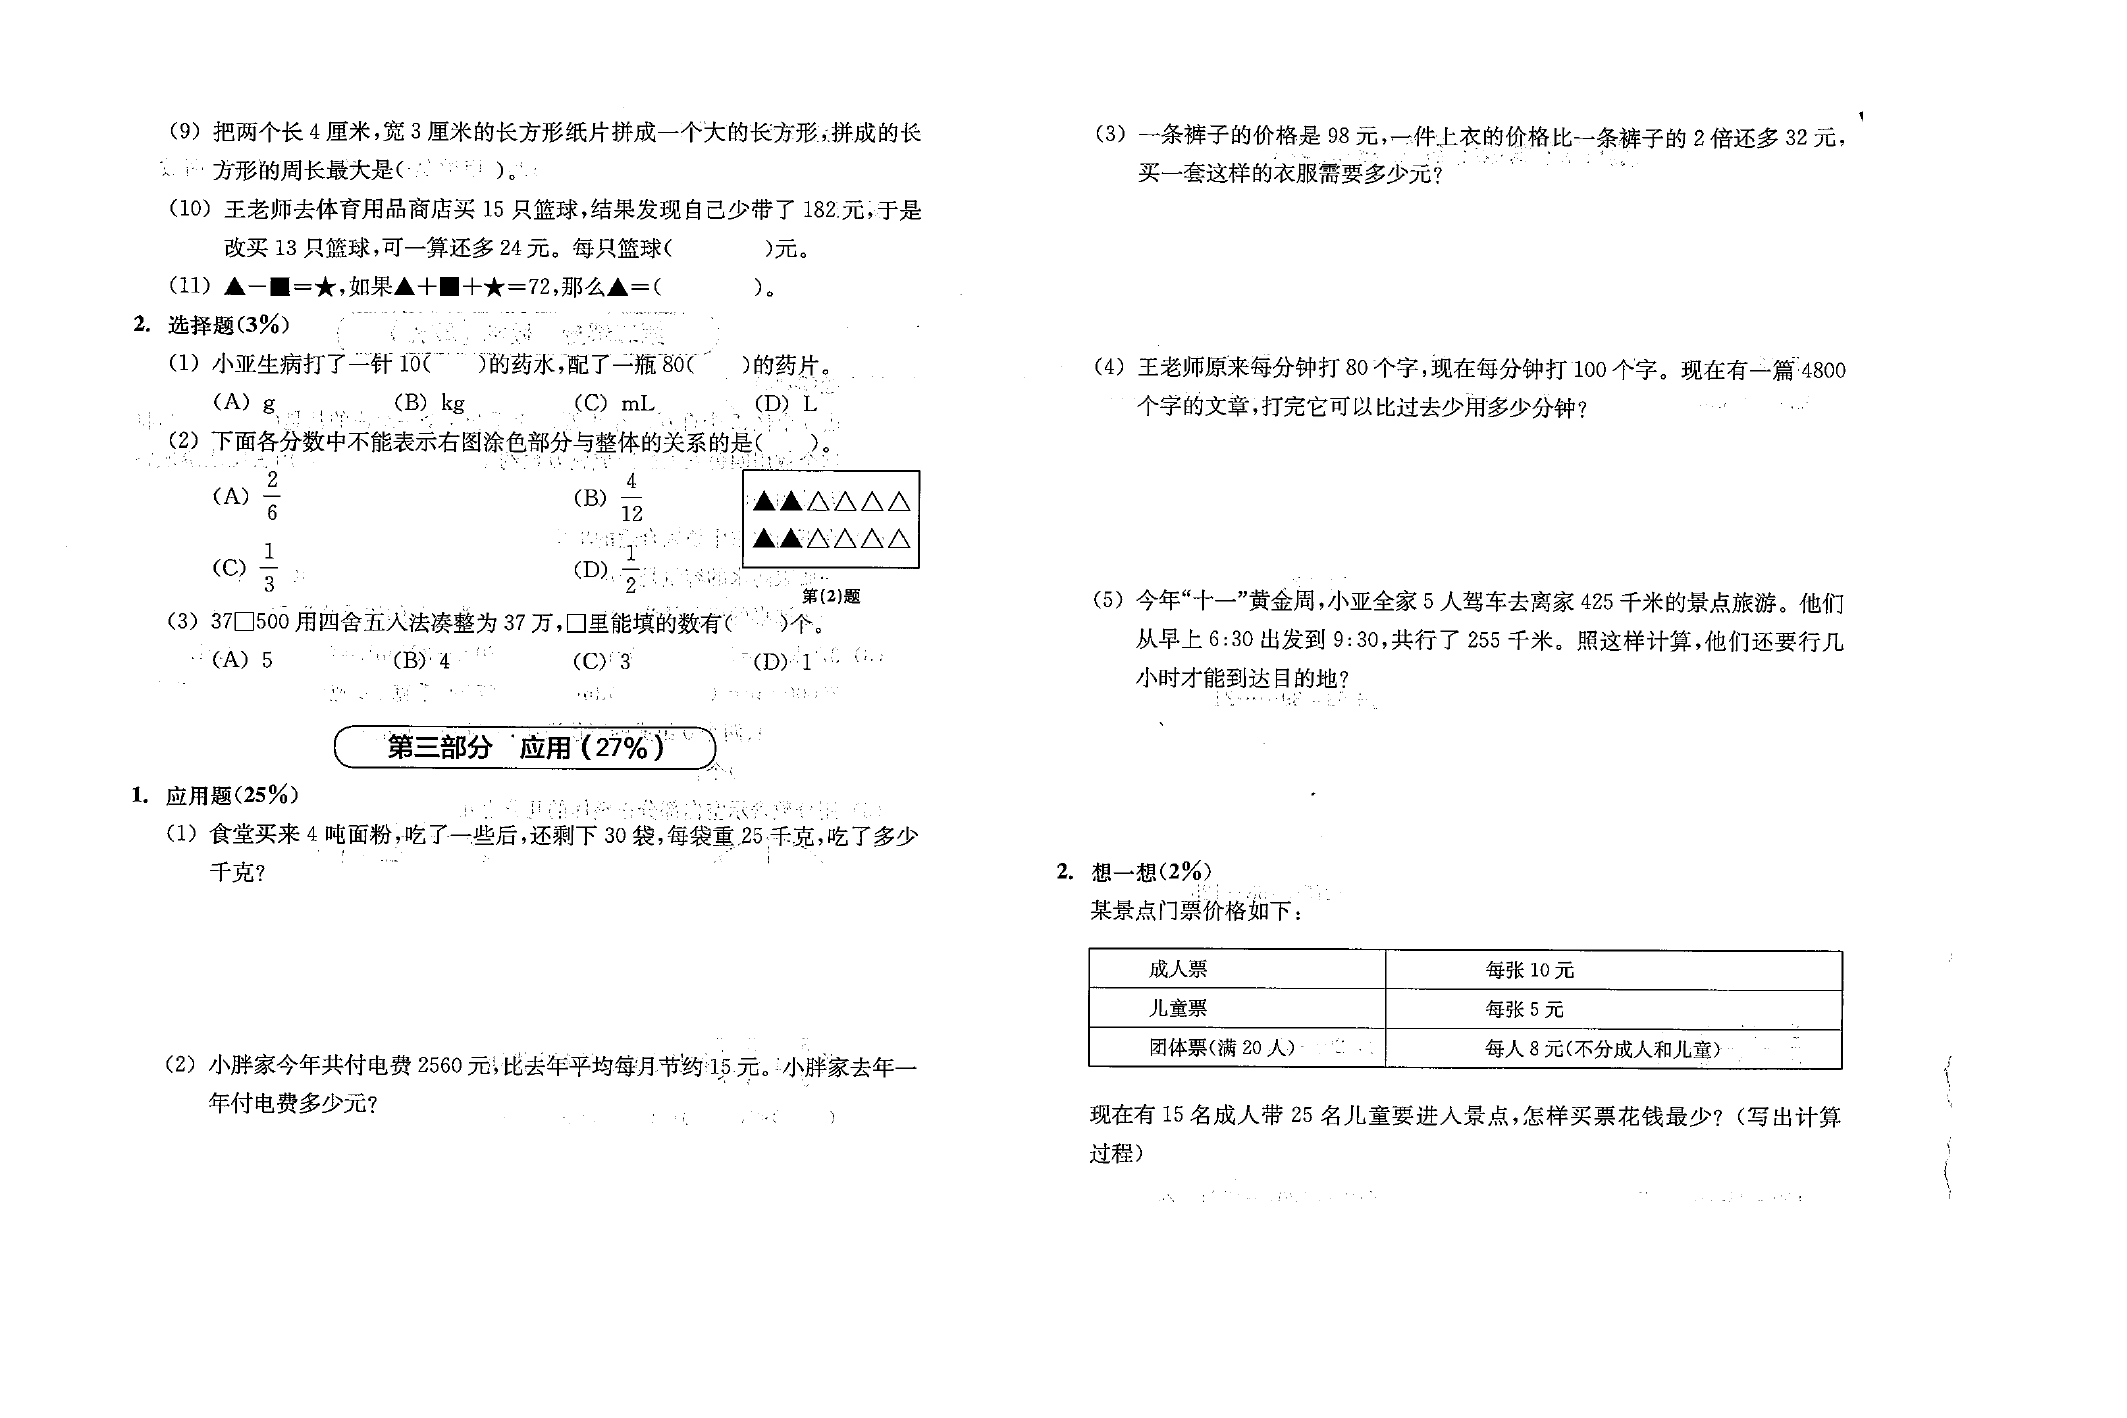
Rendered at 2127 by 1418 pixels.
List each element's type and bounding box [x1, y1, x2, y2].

picture [29, 26, 1964, 1392]
